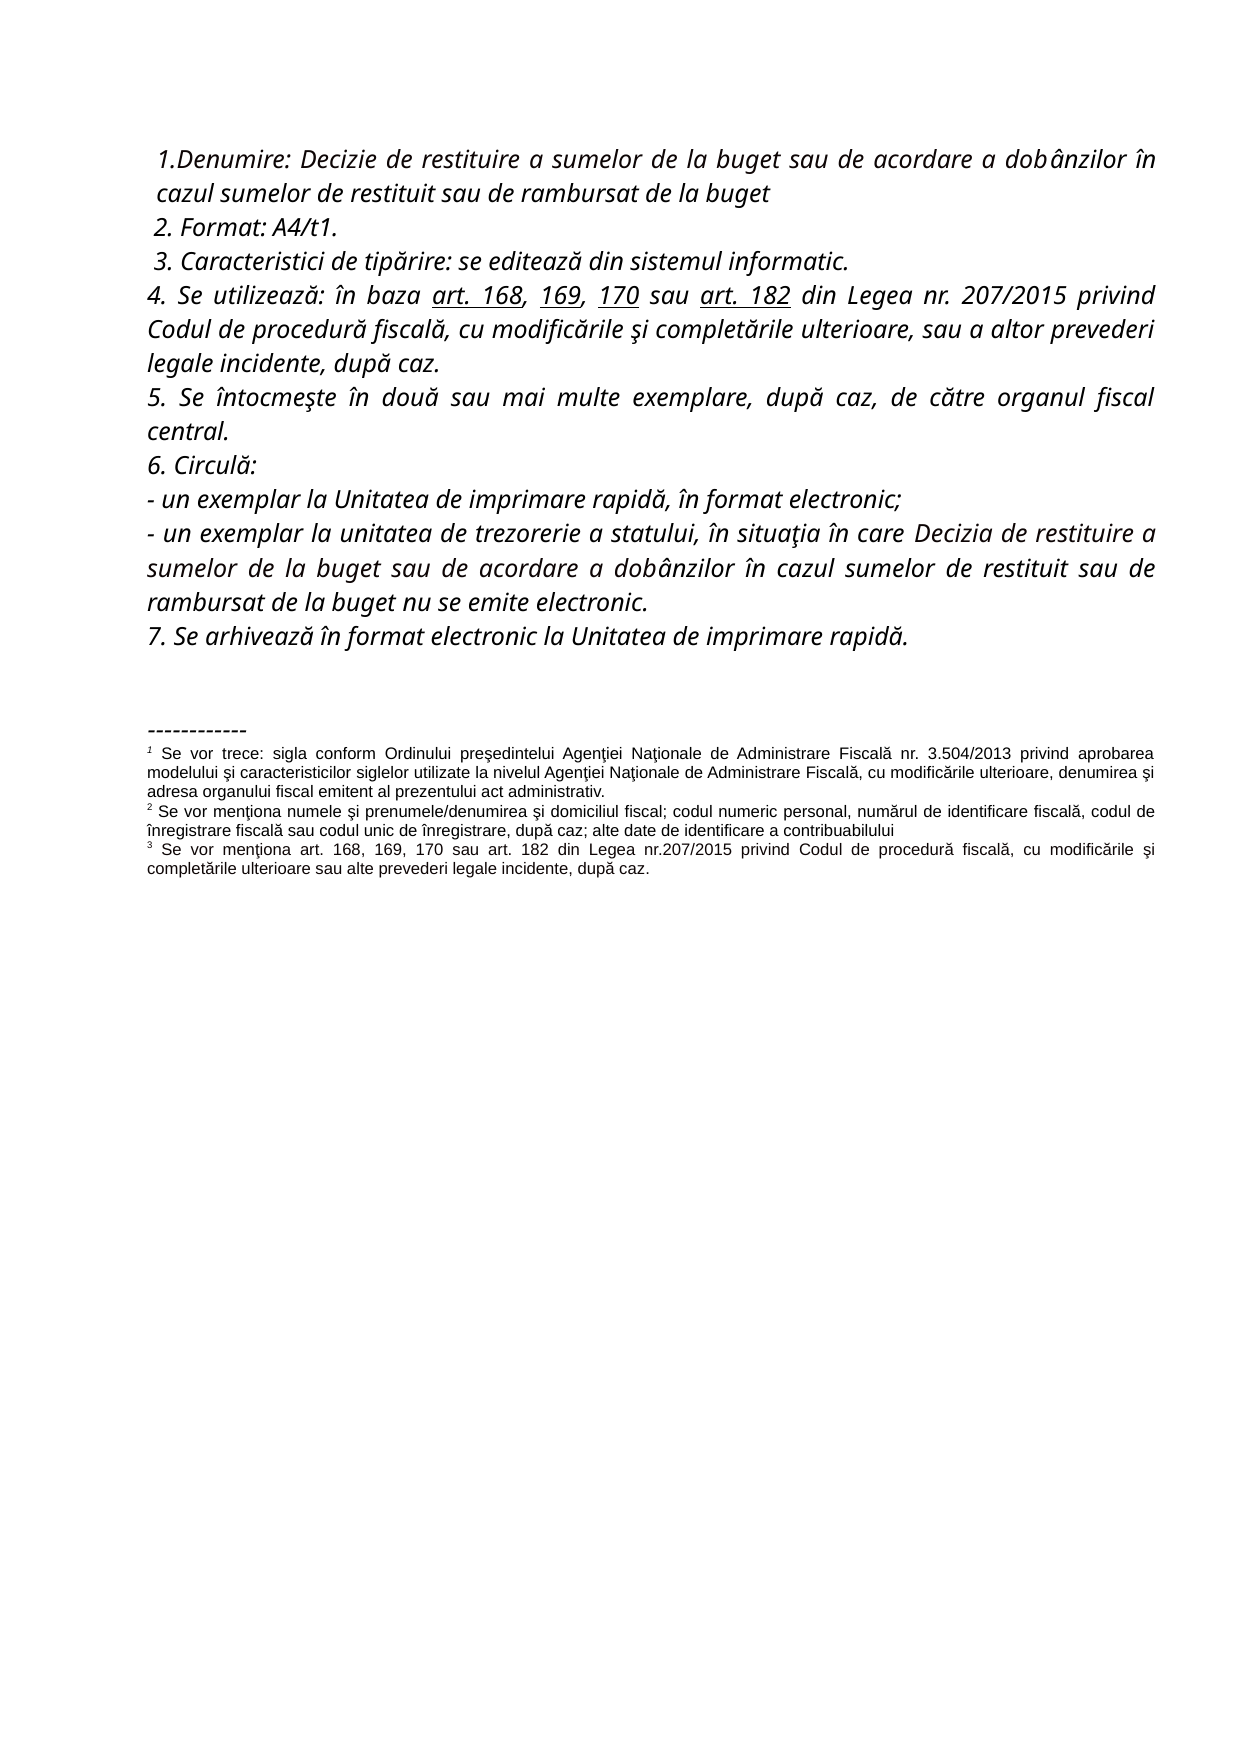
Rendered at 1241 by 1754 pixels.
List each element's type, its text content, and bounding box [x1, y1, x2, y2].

text 1 Se vor trece: sigla conform Ordinului preşedintelui Agenţiei Naţionale de Administrare Fiscală nr. 3.504/2013 privind aprobarea modelului şi caracteristicilor siglelor utilizate la nivelul Agenţiei Naţionale de Administrare Fiscală, cu modificările ulterioare, denumirea şi adresa organului fiscal emitent al prezentului act administrativ. [147, 744, 1156, 801]
text 2 Se vor menţiona numele şi prenumele/denumirea şi domiciliul fiscal; codul numeric personal, numărul de identificare fiscală, codul de înregistrare fiscală sau codul unic de înregistrare, după caz; alte date de identificare a contribuabilului [147, 801, 1156, 840]
text 3 Se vor menţiona art. 168, 169, 170 sau art. 182 din Legea nr.207/2015 privind Codul de procedură fiscală, cu modificările şi completările ulterioare sau alte prevederi legale incidente, după caz. [147, 840, 1156, 878]
text 1.Denumire: Decizie de restituire a sumelor de la buget sau de acordare a dobânzilor în cazul sumelor de restituit sau de rambursat de la buget [156, 141, 1156, 209]
text 4. Se utilizează: în baza art. 168, 169, 170 sau art. 182 din Legea nr. 207/2015 privind Codul de procedură fiscală, cu modificările şi completările ulterioare, sau a altor prevederi legale incidente, după caz. [147, 278, 1156, 380]
text - un exemplar la Unitatea de imprimare rapidă, în format electronic; [147, 482, 1156, 516]
text ------------ [147, 715, 1156, 744]
text 7. Se arhivează în format electronic la Unitatea de imprimare rapidă. [147, 618, 1156, 652]
text 3. Caracteristici de tipărire: se editează din sistemul informatic. [147, 244, 1156, 278]
text 2. Format: A4/t1. [147, 209, 1156, 244]
text 5. Se întocmeşte în două sau mai multe exemplare, după caz, de către organul fiscal central. [147, 380, 1156, 448]
text 6. Circulă: [147, 448, 1156, 482]
text - un exemplar la unitatea de trezorerie a statului, în situaţia în care Decizia de restituire a sumelor de la buget sau de acordare a dobânzilor în cazul sumelor de restituit sau de rambursat de la buget nu se emite electronic. [147, 516, 1156, 618]
